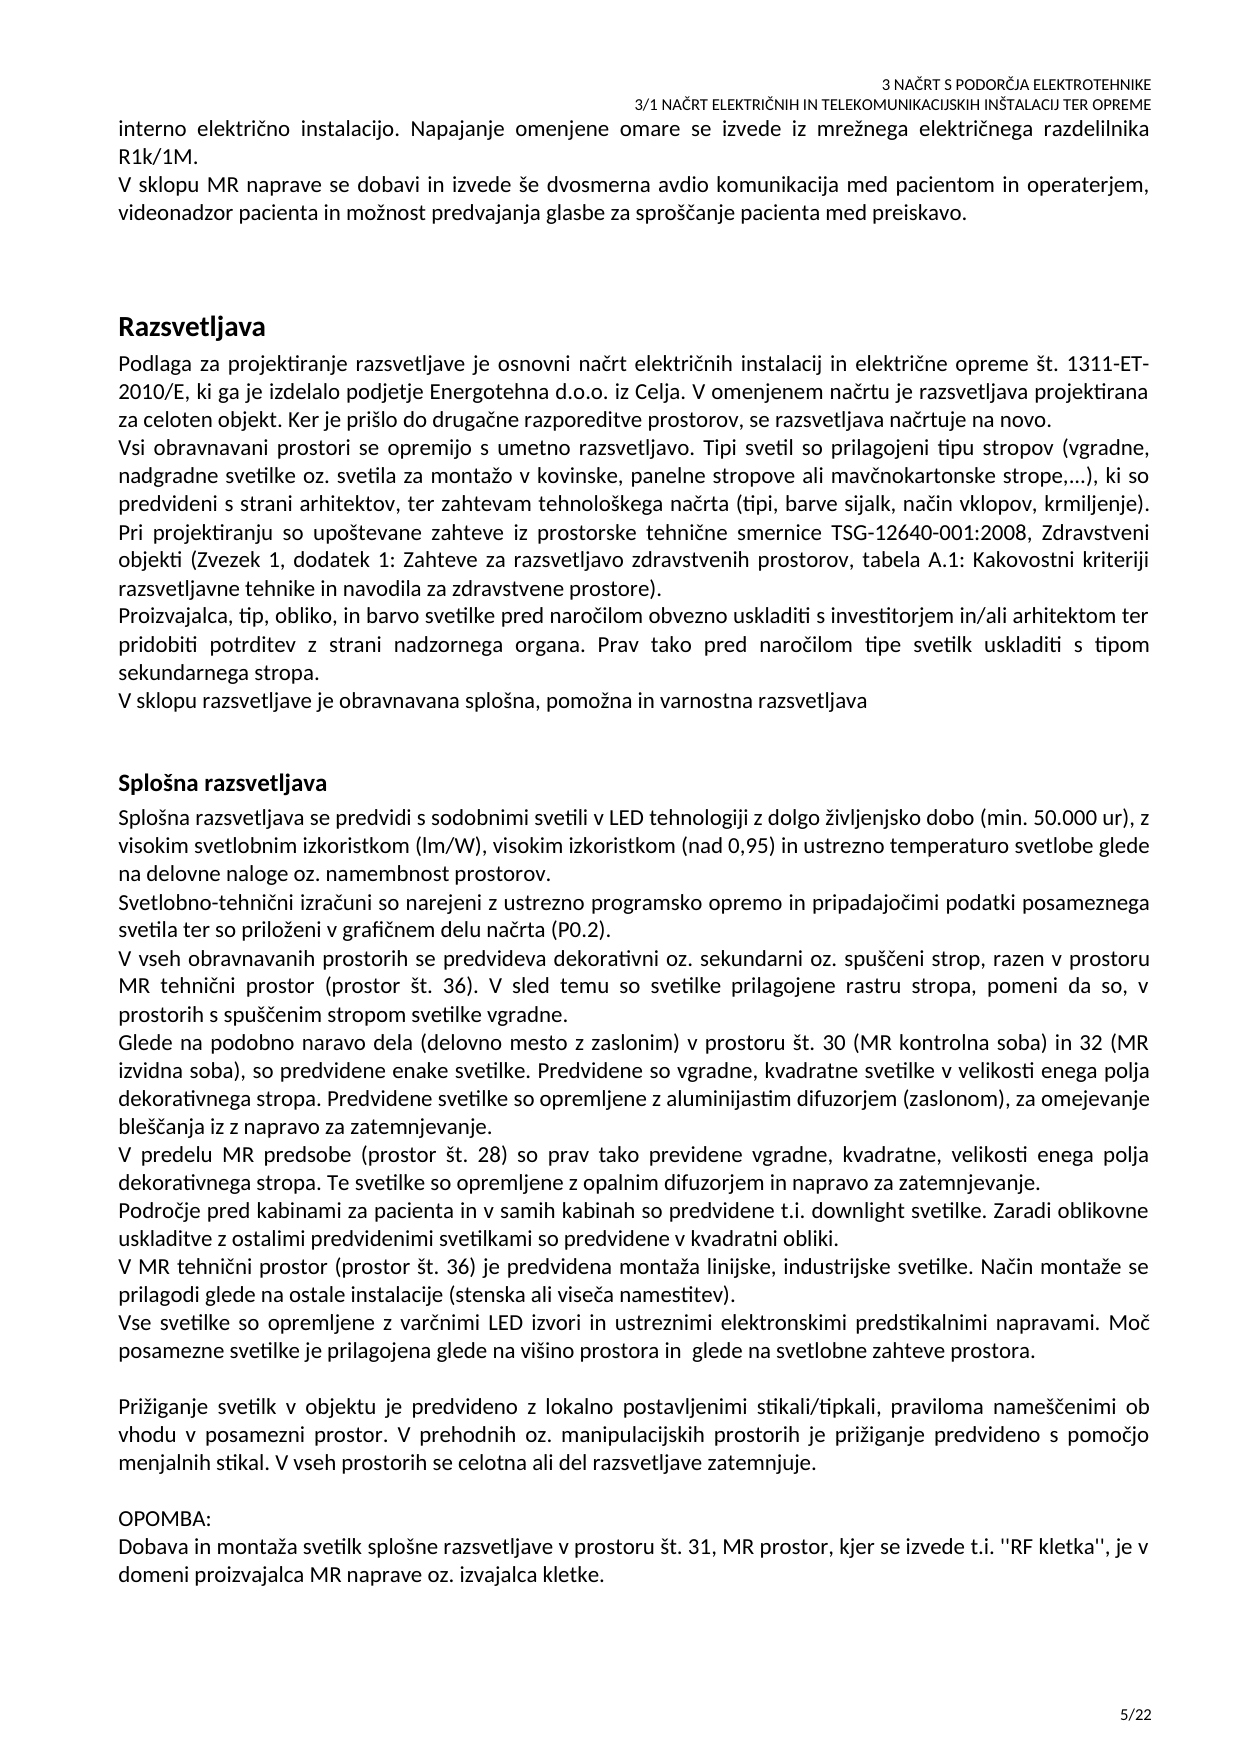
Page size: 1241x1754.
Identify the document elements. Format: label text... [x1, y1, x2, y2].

text V sklopu MR naprave se dobavi in izvede še dvosmerna avdio komunikacija med pacientom in operaterjem, videonadzor pacienta in možnost predvajanja glasbe za sproščanje pacienta med preiskavo. [118, 171, 1152, 227]
text V sklopu razsvetljave je obravnavana splošna, pomožna in varnostna razsvetljava [118, 686, 1152, 714]
text V vseh obravnavanih prostorih se predvideva dekorativni oz. sekundarni oz. spuščeni strop, razen v prostoru MR tehnični prostor (prostor št. 36). V sled temu so svetilke prilagojene rastru stropa, pomeni da so, v prostorih s spuščenim stropom svetilke vgradne. [118, 944, 1152, 1028]
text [118, 114, 1152, 171]
text V predelu MR predsobe (prostor št. 28) so prav tako previdene vgradne, kvadratne, velikosti enega polja dekorativnega stropa. Te svetilke so opremljene z opalnim difuzorjem in napravo za zatemnjevanje. [118, 1140, 1152, 1196]
text Prižiganje svetilk v objektu je predvideno z lokalno postavljenimi stikali/tipkali, praviloma nameščenimi ob vhodu v posamezni prostor. V prehodnih oz. manipulacijskih prostorih je prižiganje predvideno s pomočjo menjalnih stikal. V vseh prostorih se celotna ali del razsvetljave zatemnjuje. [118, 1392, 1152, 1476]
subtitle Splošna razsvetljava [118, 767, 1152, 797]
text Svetlobno-tehnični izračuni so narejeni z ustrezno programsko opremo in pripadajočimi podatki posameznega svetila ter so priloženi v grafičnem delu načrta (P0.2). [118, 888, 1152, 944]
text Dobava in montaža svetilk splošne razsvetljave v prostoru št. 31, MR prostor, kjer se izvede t.i. ''RF kletka'', je v domeni proizvajalca MR naprave oz. izvajalca kletke. [118, 1532, 1152, 1588]
text Področje pred kabinami za pacienta in v samih kabinah so predvidene t.i. downlight svetilke. Zaradi oblikovne uskladitve z ostalimi predvidenimi svetilkami so predvidene v kvadratni obliki. [118, 1196, 1152, 1252]
text Vsi obravnavani prostori se opremijo s umetno razsvetljavo. Tipi svetil so prilagojeni tipu stropov (vgradne, nadgradne svetilke oz. svetila za montažo v kovinske, panelne stropove ali mavčnokartonske strope,...), ki so predvideni s strani arhitektov, ter zahtevam tehnološkega načrta (tipi, barve sijalk, način vklopov, krmiljenje). Pri projektiranju so upoštevane zahteve iz prostorske tehnične smernice TSG-12640-001:2008, Zdravstveni objekti (Zvezek 1, dodatek 1: Zahteve za razsvetljavo zdravstvenih prostorov, tabela A.1: Kakovostni kriteriji razsvetljavne tehnike in navodila za zdravstvene prostore). [118, 433, 1152, 602]
text Glede na podobno naravo dela (delovno mesto z zaslonim) v prostoru št. 30 (MR kontrolna soba) in 32 (MR izvidna soba), so predvidene enake svetilke. Predvidene so vgradne, kvadratne svetilke v velikosti enega polja dekorativnega stropa. Predvidene svetilke so opremljene z aluminijastim difuzorjem (zaslonom), za omejevanje bleščanja iz z napravo za zatemnjevanje. [118, 1028, 1152, 1140]
text OPOMBA: [118, 1504, 1152, 1532]
text Proizvajalca, tip, obliko, in barvo svetilke pred naročilom obvezno uskladiti s investitorjem in/ali arhitektom ter pridobiti potrditev z strani nadzornega organa. Prav tako pred naročilom tipe svetilk uskladiti s tipom sekundarnega stropa. [118, 602, 1152, 686]
text Podlaga za projektiranje razsvetljave je osnovni načrt električnih instalacij in električne opreme št. 1311-ET-2010/E, ki ga je izdelalo podjetje Energotehna d.o.o. iz Celja. V omenjenem načrtu je razsvetljava projektirana za celoten objekt. Ker je prišlo do drugačne razporeditve prostorov, se razsvetljava načrtuje na novo. [118, 349, 1152, 433]
text V MR tehnični prostor (prostor št. 36) je predvidena montaža linijske, industrijske svetilke. Način montaže se prilagodi glede na ostale instalacije (stenska ali viseča namestitev). [118, 1252, 1152, 1308]
text Splošna razsvetljava se predvidi s sodobnimi svetili v LED tehnologiji z dolgo življenjsko dobo (min. 50.000 ur), z visokim svetlobnim izkoristkom (lm/W), visokim izkoristkom (nad 0,95) in ustrezno temperaturo svetlobe glede na delovne naloge oz. namembnost prostorov. [118, 803, 1152, 888]
text Vse svetilke so opremljene z varčnimi LED izvori in ustreznimi elektronskimi predstikalnimi napravami. Moč posamezne svetilke je prilagojena glede na višino prostora in glede na svetlobne zahteve prostora. [118, 1308, 1152, 1364]
subtitle Razsvetljava [118, 308, 1152, 343]
